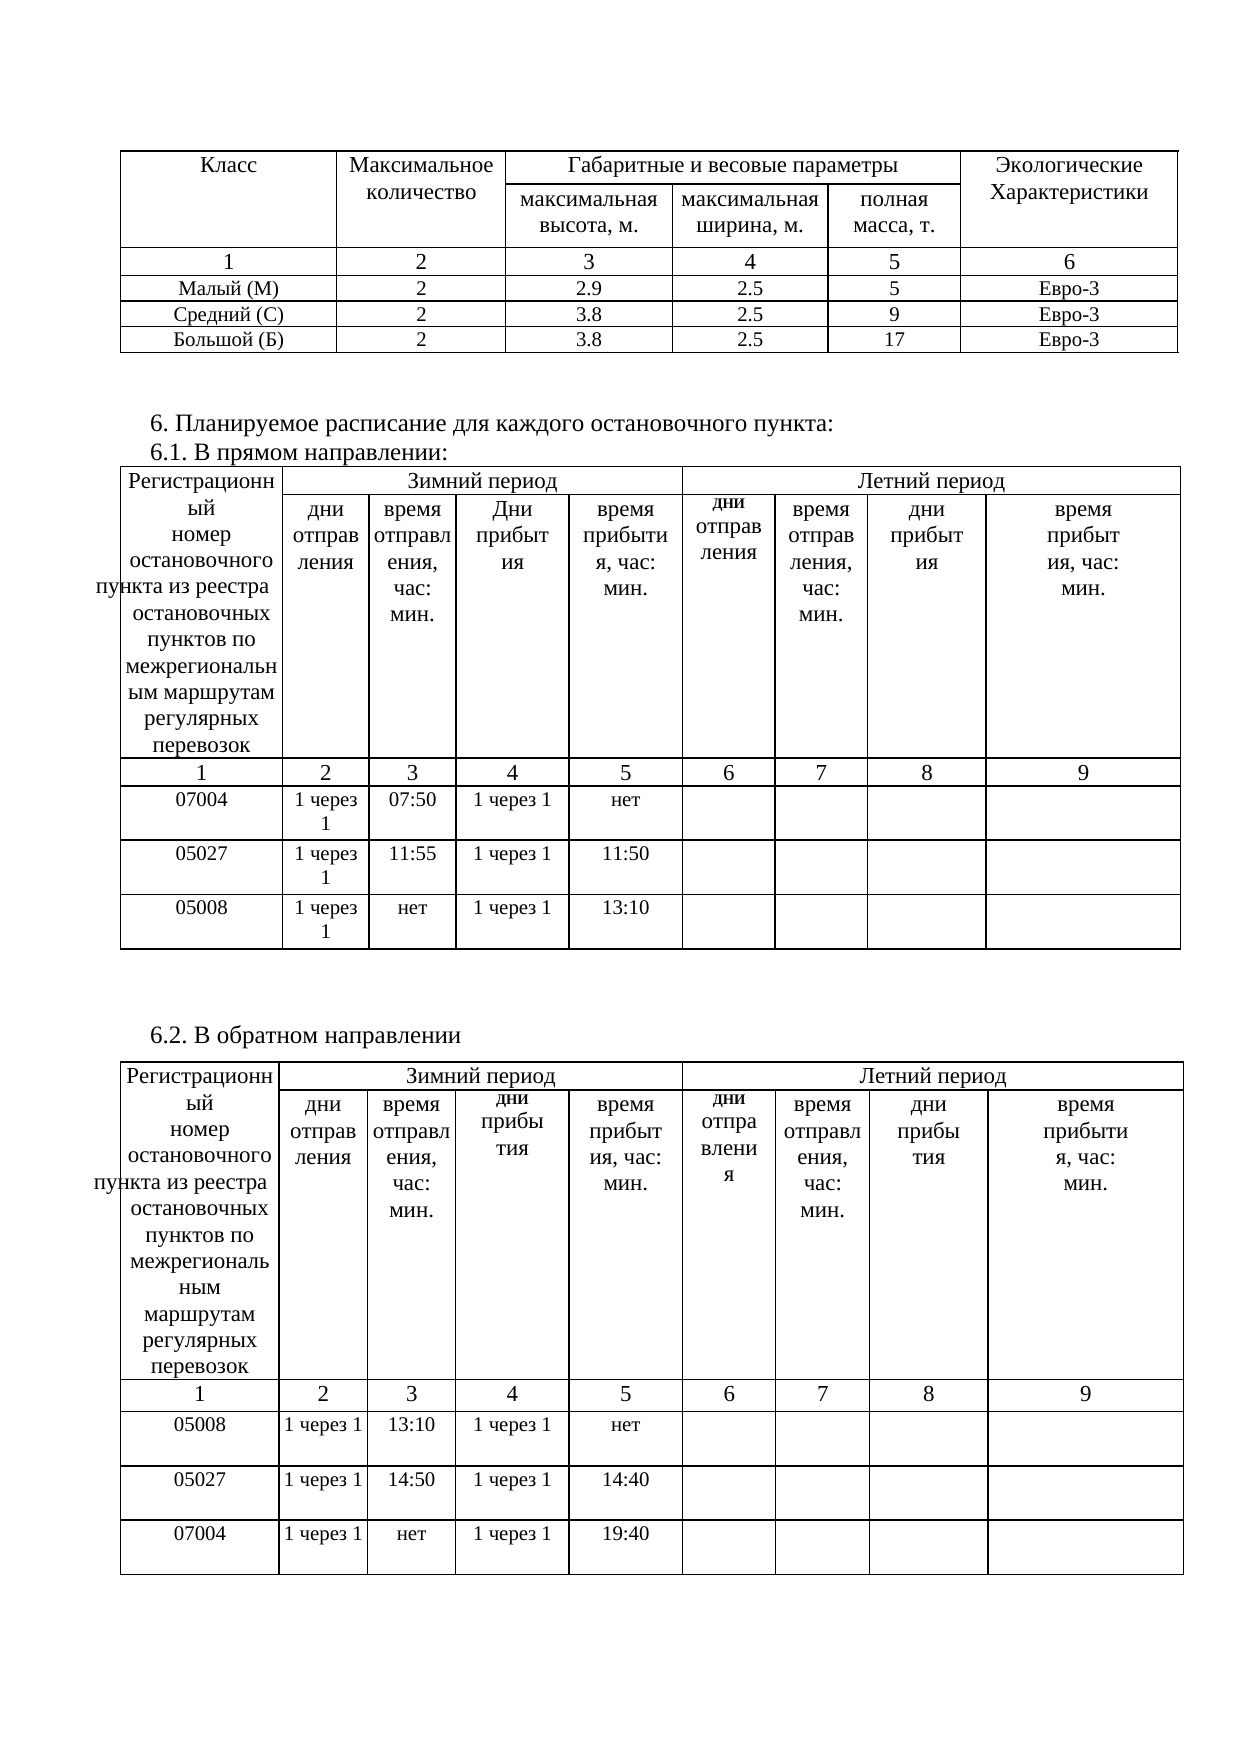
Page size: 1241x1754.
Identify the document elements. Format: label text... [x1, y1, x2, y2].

table_cell 2.5 [673, 276, 827, 300]
table_cell время прибыт ия, час: мин. [987, 495, 1180, 757]
table_cell 4 [457, 759, 568, 785]
table_cell 2.5 [673, 327, 827, 351]
table_cell [987, 895, 1180, 948]
table_cell нет [570, 1412, 682, 1465]
table_cell нет [368, 1521, 455, 1574]
table_cell 07004 [121, 787, 282, 839]
table_cell 1 через 1 [283, 787, 368, 839]
table_cell [776, 787, 867, 839]
table_header Габаритные и весовые параметры [506, 152, 960, 183]
table_cell 14:40 [570, 1467, 682, 1519]
table_cell [868, 895, 985, 948]
table_cell [870, 1521, 987, 1574]
table_cell 9 [829, 302, 960, 326]
table_cell дни отправ ления [283, 495, 368, 757]
table_cell 3 [506, 248, 672, 274]
table_cell [868, 787, 985, 839]
table_cell 1 [121, 1380, 278, 1411]
table_cell [683, 1521, 775, 1574]
text 6.2. В обратном направлении [150, 1020, 1090, 1048]
table_cell 05027 [121, 1467, 278, 1519]
table_cell Дни прибыт ия [457, 495, 568, 757]
table_cell [683, 895, 774, 948]
table_cell 2.9 [506, 276, 672, 300]
table_cell [776, 895, 867, 948]
table_cell дни прибы тия [870, 1091, 987, 1379]
table_cell ДНИ прибы тия [456, 1091, 568, 1379]
text 6.1. В прямом направлении: [150, 437, 1090, 466]
table_cell Евро-3 [961, 302, 1177, 326]
text 6. Планируемое расписание для каждого остановочного пункта: [150, 408, 1090, 437]
table_cell 07:50 [370, 787, 455, 839]
table_cell 9 [989, 1380, 1183, 1411]
table_cell время отправл ения, час: мин. [776, 1091, 869, 1379]
table_cell 1 через 1 [457, 841, 568, 894]
table_cell время прибыти я, час: мин. [570, 495, 682, 757]
table_cell 6 [961, 248, 1177, 274]
table_cell [683, 1412, 775, 1465]
table_cell 5 [570, 1380, 682, 1411]
table_header Экологические Характеристики [961, 152, 1177, 247]
table_cell ДНИ отправ ления [683, 495, 774, 757]
table_cell 2.5 [673, 302, 827, 326]
table_cell [870, 1467, 987, 1519]
table_cell [989, 1412, 1183, 1465]
table_cell Евро-3 [961, 327, 1177, 351]
table_cell 1 через 1 [456, 1467, 568, 1519]
table_cell 1 через 1 [283, 895, 368, 948]
table_cell 1 [121, 759, 282, 785]
table_cell 13:10 [368, 1412, 455, 1465]
table_cell [989, 1521, 1183, 1574]
table_header Максимальное количество [337, 152, 505, 247]
table_cell [870, 1412, 987, 1465]
table_cell 3 [370, 759, 455, 785]
table_cell Средний (С) [121, 302, 336, 326]
table_cell 05008 [121, 895, 282, 948]
table_cell 13:10 [570, 895, 682, 948]
table_header Летний период [683, 467, 1180, 493]
table_cell 11:55 [370, 841, 455, 894]
table_cell 2 [280, 1380, 367, 1411]
table_cell 5 [829, 248, 960, 274]
table_cell полная масса, т. [829, 185, 960, 247]
table_cell [868, 841, 985, 894]
table_cell 8 [870, 1380, 987, 1411]
table_cell [776, 1521, 869, 1574]
table_cell 7 [776, 1380, 869, 1411]
table_cell Большой (Б) [121, 327, 336, 351]
table_header Регистрационный номер остановочного пункта из реестра остановочных пунктов по межрегиональным маршрутам регулярных перевозок [121, 467, 282, 757]
table_cell 5 [570, 759, 682, 785]
table_cell 1 [121, 248, 336, 274]
table_cell Малый (М) [121, 276, 336, 300]
table_cell ДНИ отпра влени я [683, 1091, 775, 1379]
table_cell максимальная высота, м. [506, 185, 672, 247]
table_cell 3 [368, 1380, 455, 1411]
table_cell 9 [987, 759, 1180, 785]
table_cell 3.8 [506, 327, 672, 351]
table_cell 1 через 1 [280, 1521, 367, 1574]
table_cell 4 [673, 248, 827, 274]
table_cell дни отправ ления [280, 1091, 367, 1379]
table_cell 4 [456, 1380, 568, 1411]
table_cell 1 через 1 [456, 1521, 568, 1574]
table_cell 8 [868, 759, 985, 785]
table_cell 7 [776, 759, 867, 785]
table_cell время прибыт ия, час: мин. [570, 1091, 682, 1379]
table_cell 1 через 1 [280, 1467, 367, 1519]
table_cell 05027 [121, 841, 282, 894]
table_cell время отправ ления, час: мин. [776, 495, 867, 757]
table_cell 14:50 [368, 1467, 455, 1519]
table_cell 2 [337, 302, 505, 326]
table_cell [776, 1467, 869, 1519]
table_cell 6 [683, 759, 774, 785]
table_cell нет [370, 895, 455, 948]
table_cell время отправл ения, час: мин. [370, 495, 455, 757]
table_header Зимний период [280, 1063, 682, 1089]
table_cell максимальная ширина, м. [673, 185, 827, 247]
table_cell [683, 1467, 775, 1519]
table_cell 6 [683, 1380, 775, 1411]
table_cell 1 через 1 [280, 1412, 367, 1465]
table_cell [989, 1467, 1183, 1519]
table_cell время прибыти я, час: мин. [989, 1091, 1183, 1379]
table_cell 5 [829, 276, 960, 300]
table_cell 19:40 [570, 1521, 682, 1574]
table_cell 2 [283, 759, 368, 785]
table_cell нет [570, 787, 682, 839]
table_cell 2 [337, 248, 505, 274]
table_cell 2 [337, 276, 505, 300]
table_cell [987, 787, 1180, 839]
table_cell дни прибыт ия [868, 495, 985, 757]
table_cell 05008 [121, 1412, 278, 1465]
table_cell 1 через 1 [457, 895, 568, 948]
table_cell [776, 1412, 869, 1465]
table_cell 11:50 [570, 841, 682, 894]
table_cell 2 [337, 327, 505, 351]
table_header Летний период [683, 1063, 1183, 1089]
table_cell 07004 [121, 1521, 278, 1574]
table_cell 3.8 [506, 302, 672, 326]
table_header Зимний период [283, 467, 682, 493]
table_cell 1 через 1 [283, 841, 368, 894]
table_cell Евро-3 [961, 276, 1177, 300]
table_cell время отправл ения, час: мин. [368, 1091, 455, 1379]
table_cell [683, 841, 774, 894]
table_cell [987, 841, 1180, 894]
table_cell 1 через 1 [457, 787, 568, 839]
table_cell [683, 787, 774, 839]
table_header Регистрационный номер остановочного пункта из реестра остановочных пунктов по межрегиональным маршрутам регулярных перевозок [121, 1063, 278, 1379]
table_cell 17 [829, 327, 960, 351]
table_header Класс [121, 152, 336, 247]
table_cell 1 через 1 [456, 1412, 568, 1465]
table_cell [776, 841, 867, 894]
